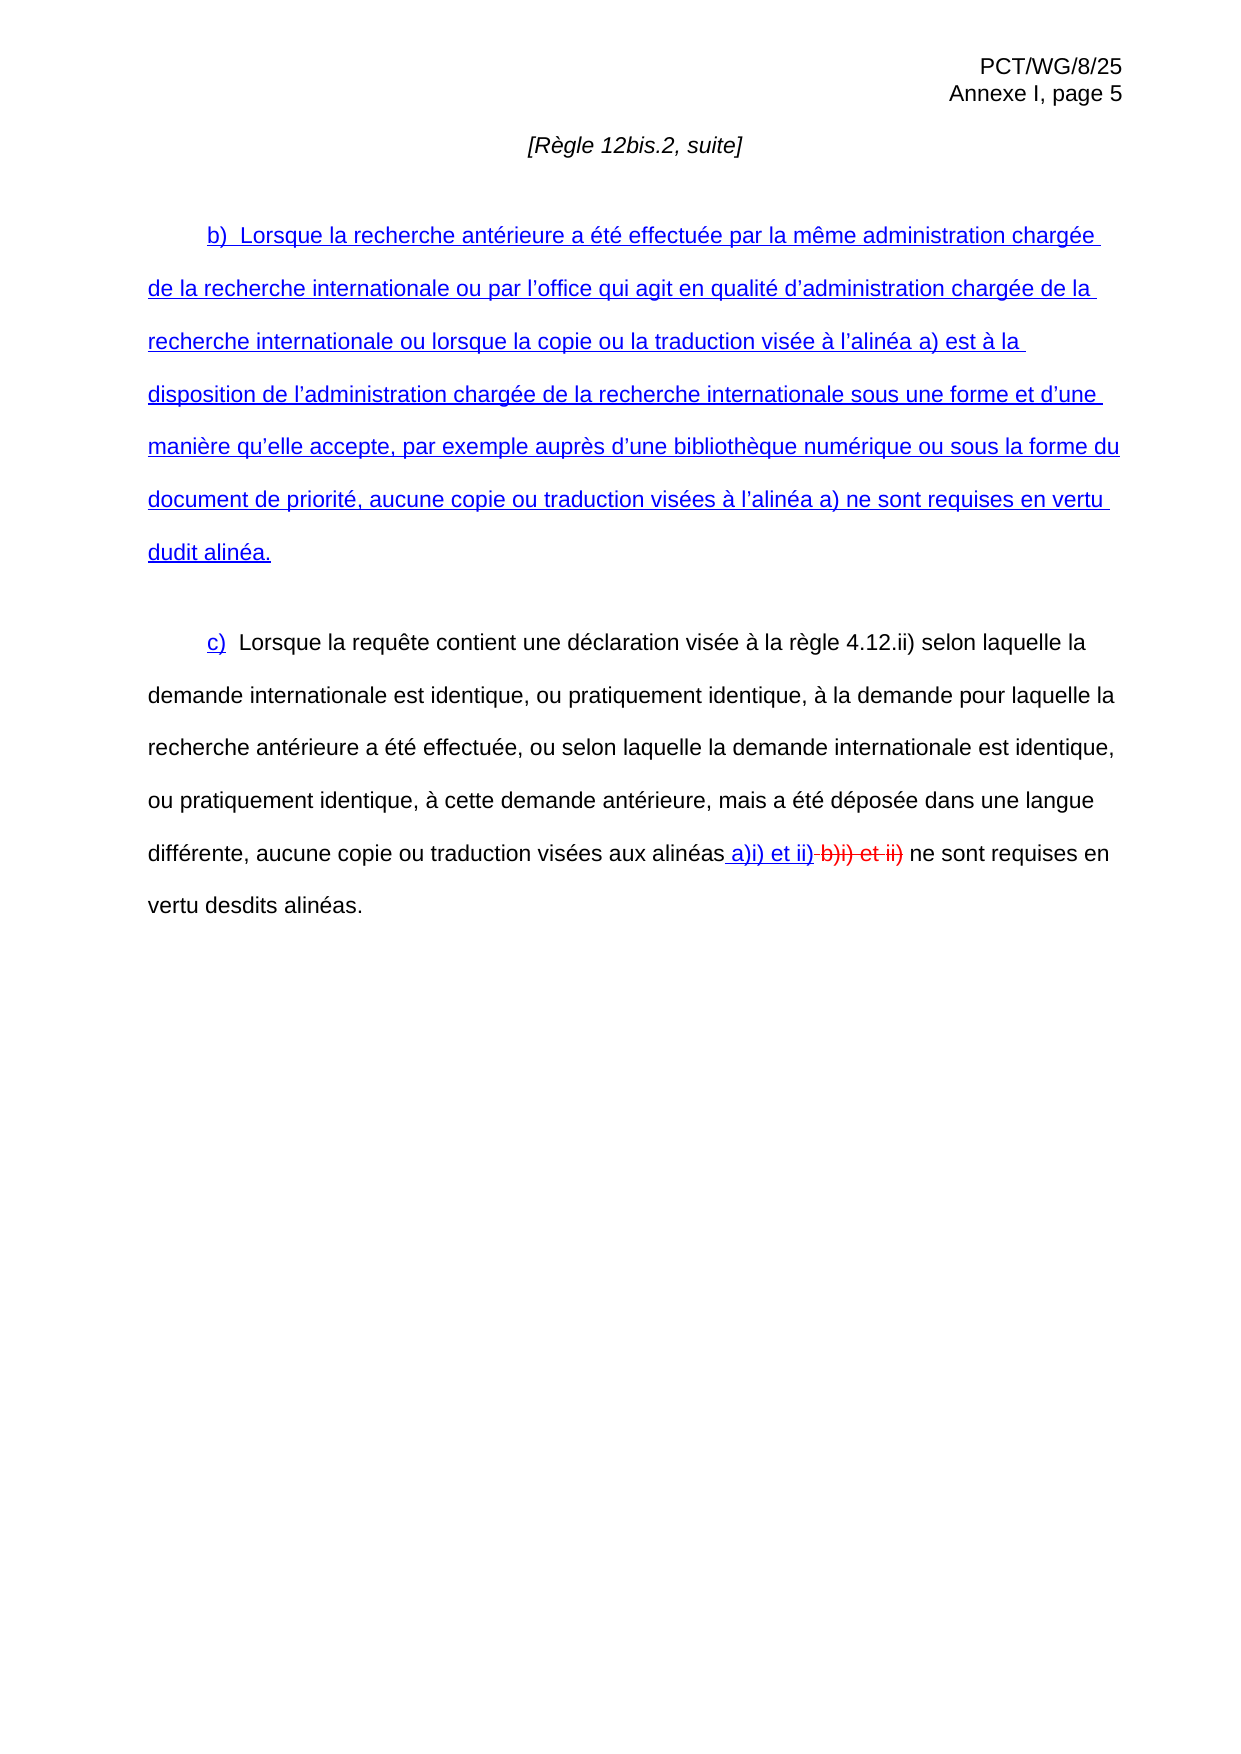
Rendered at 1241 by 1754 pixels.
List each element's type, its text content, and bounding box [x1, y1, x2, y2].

text c) Lorsque la requête contient une déclaration visée à la règle 4.12.ii) selon laquelle la demande internationale est identique, ou pratiquement identique, à la demande pour laquelle la recherche antérieure a été effectuée, ou selon laquelle la demande internationale est identique, ou pratiquement identique, à cette demande antérieure, mais a été déposée dans une langue différente, aucune copie ou traduction visées aux alinéas a)i) et ii) b)i) et ii) ne sont requises en vertu desdits alinéas. [148, 629, 1122, 919]
text b) Lorsque la recherche antérieure a été effectuée par la même administration chargée de la recherche internationale ou par l’office qui agit en qualité d’administration chargée de la recherche internationale ou lorsque la copie ou la traduction visée à l’alinéa a) est à la disposition de l’administration chargée de la recherche internationale sous une forme et d’une manière qu’elle accepte, par exemple auprès d’une bibliothèque numérique ou sous la forme du document de priorité, aucune copie ou traduction visées à l’alinéa a) ne sont requises en vertu dudit alinéa. [148, 222, 1122, 565]
text [Règle 12bis.2, suite] [148, 132, 1122, 158]
